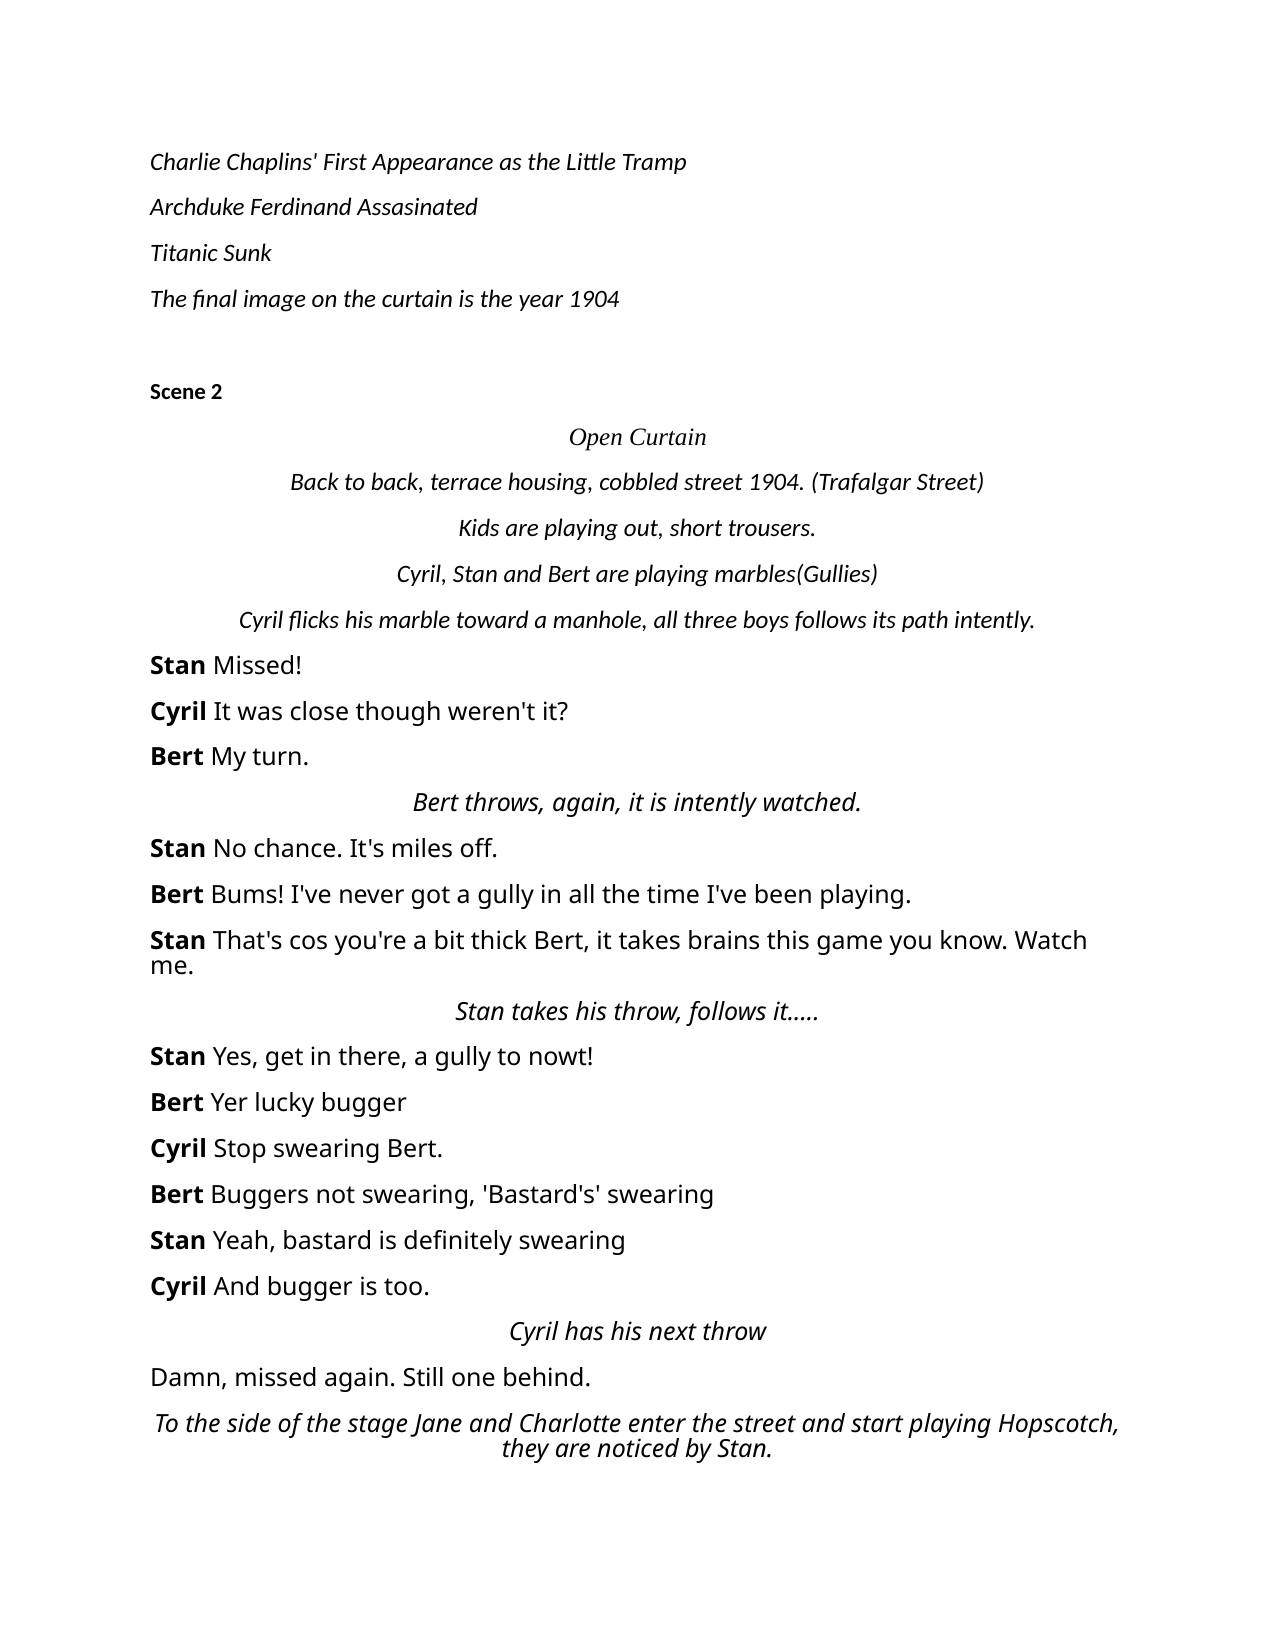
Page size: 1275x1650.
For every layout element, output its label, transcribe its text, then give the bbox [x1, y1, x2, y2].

text To the side of the stage Jane and Charlotte enter the street and start playing Hopscotch, they are noticed by Stan. [150, 1412, 1125, 1462]
text Back to back, terrace housing, cobbled street 1904. (Trafalgar Street) [150, 471, 1125, 496]
text Cyril Stop swearing Bert. [150, 1137, 1125, 1162]
text Cyril has his next throw [150, 1321, 1125, 1346]
text Stan No chance. It's miles off. [150, 837, 1125, 862]
text The final image on the curtain is the year 1904 [150, 287, 1125, 312]
text Archduke Ferdinand Assasinated [150, 196, 1125, 221]
text Titanic Sunk [150, 242, 1125, 267]
text Kids are playing out, short trousers. [150, 517, 1125, 542]
text Stan Yeah, bastard is definitely swearing [150, 1229, 1125, 1254]
text Cyril And bugger is too. [150, 1275, 1125, 1300]
text Stan takes his throw, follows it..... [150, 1000, 1125, 1025]
text Bert Bums! I've never got a gully in all the time I've been playing. [150, 883, 1125, 908]
text Charlie Chaplins' First Appearance as the Little Tramp [150, 150, 1125, 175]
text Scene 2 [150, 379, 1125, 404]
text Bert Buggers not swearing, 'Bastard's' swearing [150, 1183, 1125, 1208]
text Bert My turn. [150, 746, 1125, 771]
text Stan That's cos you're a bit thick Bert, it takes brains this game you know. Watch me. [150, 929, 1125, 979]
text Stan Missed! [150, 654, 1125, 679]
text Open Curtain [150, 425, 1125, 450]
text Bert throws, again, it is intently watched. [150, 792, 1125, 817]
text Cyril It was close though weren't it? [150, 700, 1125, 725]
text Cyril flicks his marble toward a manhole, all three boys follows its path intently. [150, 608, 1125, 633]
text Bert Yer lucky bugger [150, 1092, 1125, 1117]
text Cyril, Stan and Bert are playing marbles(Gullies) [150, 562, 1125, 587]
text Stan Yes, get in there, a gully to nowt! [150, 1046, 1125, 1071]
text Damn, missed again. Still one behind. [150, 1367, 1125, 1392]
